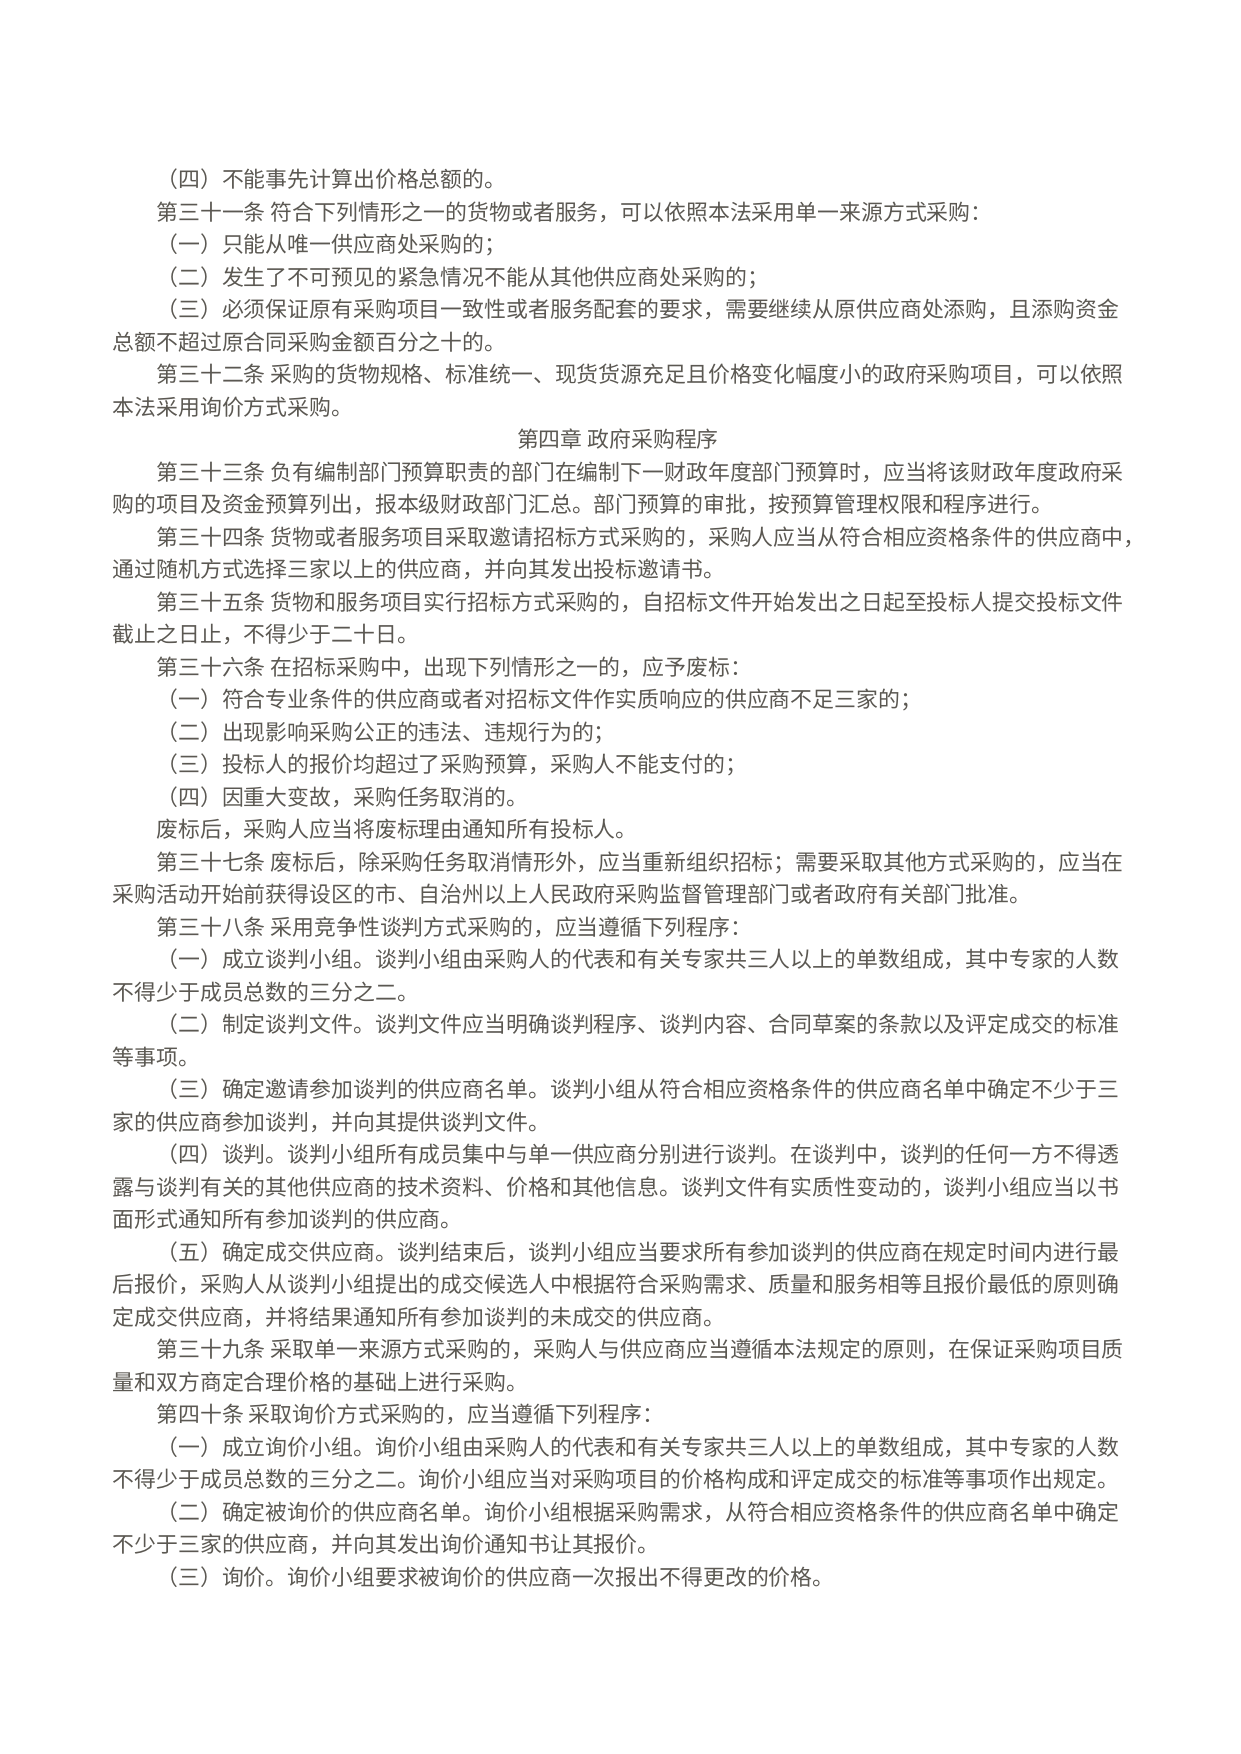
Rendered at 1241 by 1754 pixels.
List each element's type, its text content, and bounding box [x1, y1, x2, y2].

text （二）制定谈判文件。谈判文件应当明确谈判程序、谈判内容、合同草案的条款以及评定成交的标准等事项。 [112, 1007, 1128, 1072]
text （三）询价。询价小组要求被询价的供应商一次报出不得更改的价格。 [112, 1559, 1128, 1592]
text 第四十条 采取询价方式采购的，应当遵循下列程序： [112, 1397, 1128, 1429]
text （一）成立谈判小组。谈判小组由采购人的代表和有关专家共三人以上的单数组成，其中专家的人数不得少于成员总数的三分之二。 [112, 942, 1128, 1007]
text （四）因重大变故，采购任务取消的。 [112, 779, 1128, 812]
text 第四章 政府采购程序 [112, 422, 1128, 454]
text （二）确定被询价的供应商名单。询价小组根据采购需求，从符合相应资格条件的供应商名单中确定不少于三家的供应商，并向其发出询价通知书让其报价。 [112, 1494, 1128, 1559]
text （一）成立询价小组。询价小组由采购人的代表和有关专家共三人以上的单数组成，其中专家的人数不得少于成员总数的三分之二。询价小组应当对采购项目的价格构成和评定成交的标准等事项作出规定。 [112, 1429, 1128, 1494]
text （三）必须保证原有采购项目一致性或者服务配套的要求，需要继续从原供应商处添购，且添购资金总额不超过原合同采购金额百分之十的。 [112, 292, 1128, 357]
text 第三十三条 负有编制部门预算职责的部门在编制下一财政年度部门预算时，应当将该财政年度政府采购的项目及资金预算列出，报本级财政部门汇总。部门预算的审批，按预算管理权限和程序进行。 [112, 454, 1128, 519]
text （三）确定邀请参加谈判的供应商名单。谈判小组从符合相应资格条件的供应商名单中确定不少于三家的供应商参加谈判，并向其提供谈判文件。 [112, 1072, 1128, 1137]
text （五）确定成交供应商。谈判结束后，谈判小组应当要求所有参加谈判的供应商在规定时间内进行最后报价，采购人从谈判小组提出的成交候选人中根据符合采购需求、质量和服务相等且报价最低的原则确定成交供应商，并将结果通知所有参加谈判的未成交的供应商。 [112, 1234, 1128, 1332]
text （四）不能事先计算出价格总额的。 [112, 162, 1128, 194]
text （二）出现影响采购公正的违法、违规行为的； [112, 714, 1128, 747]
text 第三十七条 废标后，除采购任务取消情形外，应当重新组织招标；需要采取其他方式采购的，应当在采购活动开始前获得设区的市、自治州以上人民政府采购监督管理部门或者政府有关部门批准。 [112, 844, 1128, 909]
text 第三十八条 采用竞争性谈判方式采购的，应当遵循下列程序： [112, 909, 1128, 942]
text （四）谈判。谈判小组所有成员集中与单一供应商分别进行谈判。在谈判中，谈判的任何一方不得透露与谈判有关的其他供应商的技术资料、价格和其他信息。谈判文件有实质性变动的，谈判小组应当以书面形式通知所有参加谈判的供应商。 [112, 1137, 1128, 1234]
text （二）发生了不可预见的紧急情况不能从其他供应商处采购的； [112, 259, 1128, 292]
text （一）符合专业条件的供应商或者对招标文件作实质响应的供应商不足三家的； [112, 682, 1128, 714]
text 第三十一条 符合下列情形之一的货物或者服务，可以依照本法采用单一来源方式采购： [112, 194, 1128, 227]
text 第三十九条 采取单一来源方式采购的，采购人与供应商应当遵循本法规定的原则，在保证采购项目质量和双方商定合理价格的基础上进行采购。 [112, 1332, 1128, 1397]
text （一）只能从唯一供应商处采购的； [112, 227, 1128, 259]
text 废标后，采购人应当将废标理由通知所有投标人。 [112, 812, 1128, 844]
text 第三十五条 货物和服务项目实行招标方式采购的，自招标文件开始发出之日起至投标人提交投标文件截止之日止，不得少于二十日。 [112, 584, 1128, 649]
text 第三十六条 在招标采购中，出现下列情形之一的，应予废标： [112, 649, 1128, 682]
text （三）投标人的报价均超过了采购预算，采购人不能支付的； [112, 747, 1128, 779]
text 第三十二条 采购的货物规格、标准统一、现货货源充足且价格变化幅度小的政府采购项目，可以依照本法采用询价方式采购。 [112, 357, 1128, 422]
text 第三十四条 货物或者服务项目采取邀请招标方式采购的，采购人应当从符合相应资格条件的供应商中，通过随机方式选择三家以上的供应商，并向其发出投标邀请书。 [112, 519, 1128, 584]
